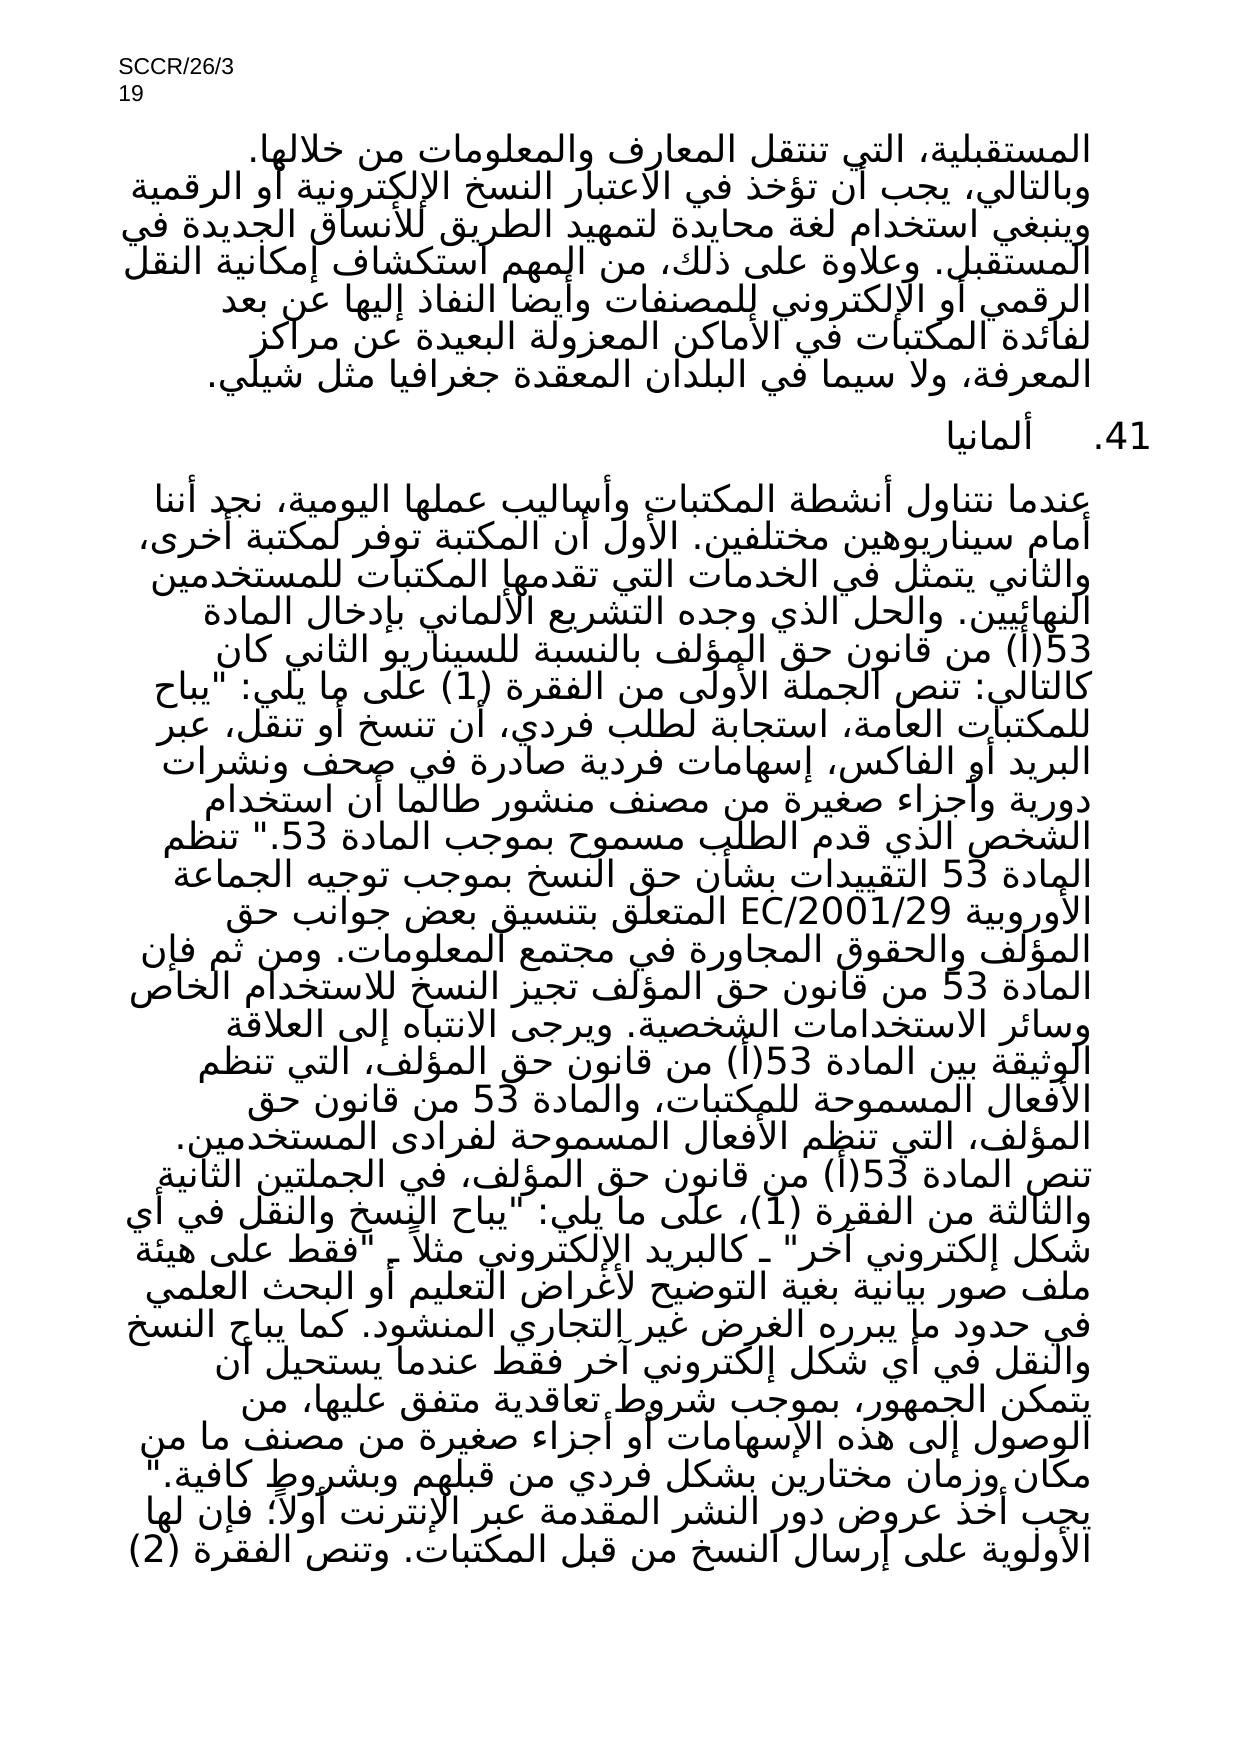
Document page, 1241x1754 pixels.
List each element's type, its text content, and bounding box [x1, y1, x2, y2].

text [118, 482, 1092, 1570]
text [118, 132, 1092, 395]
text ألمانيا [118, 420, 1092, 457]
